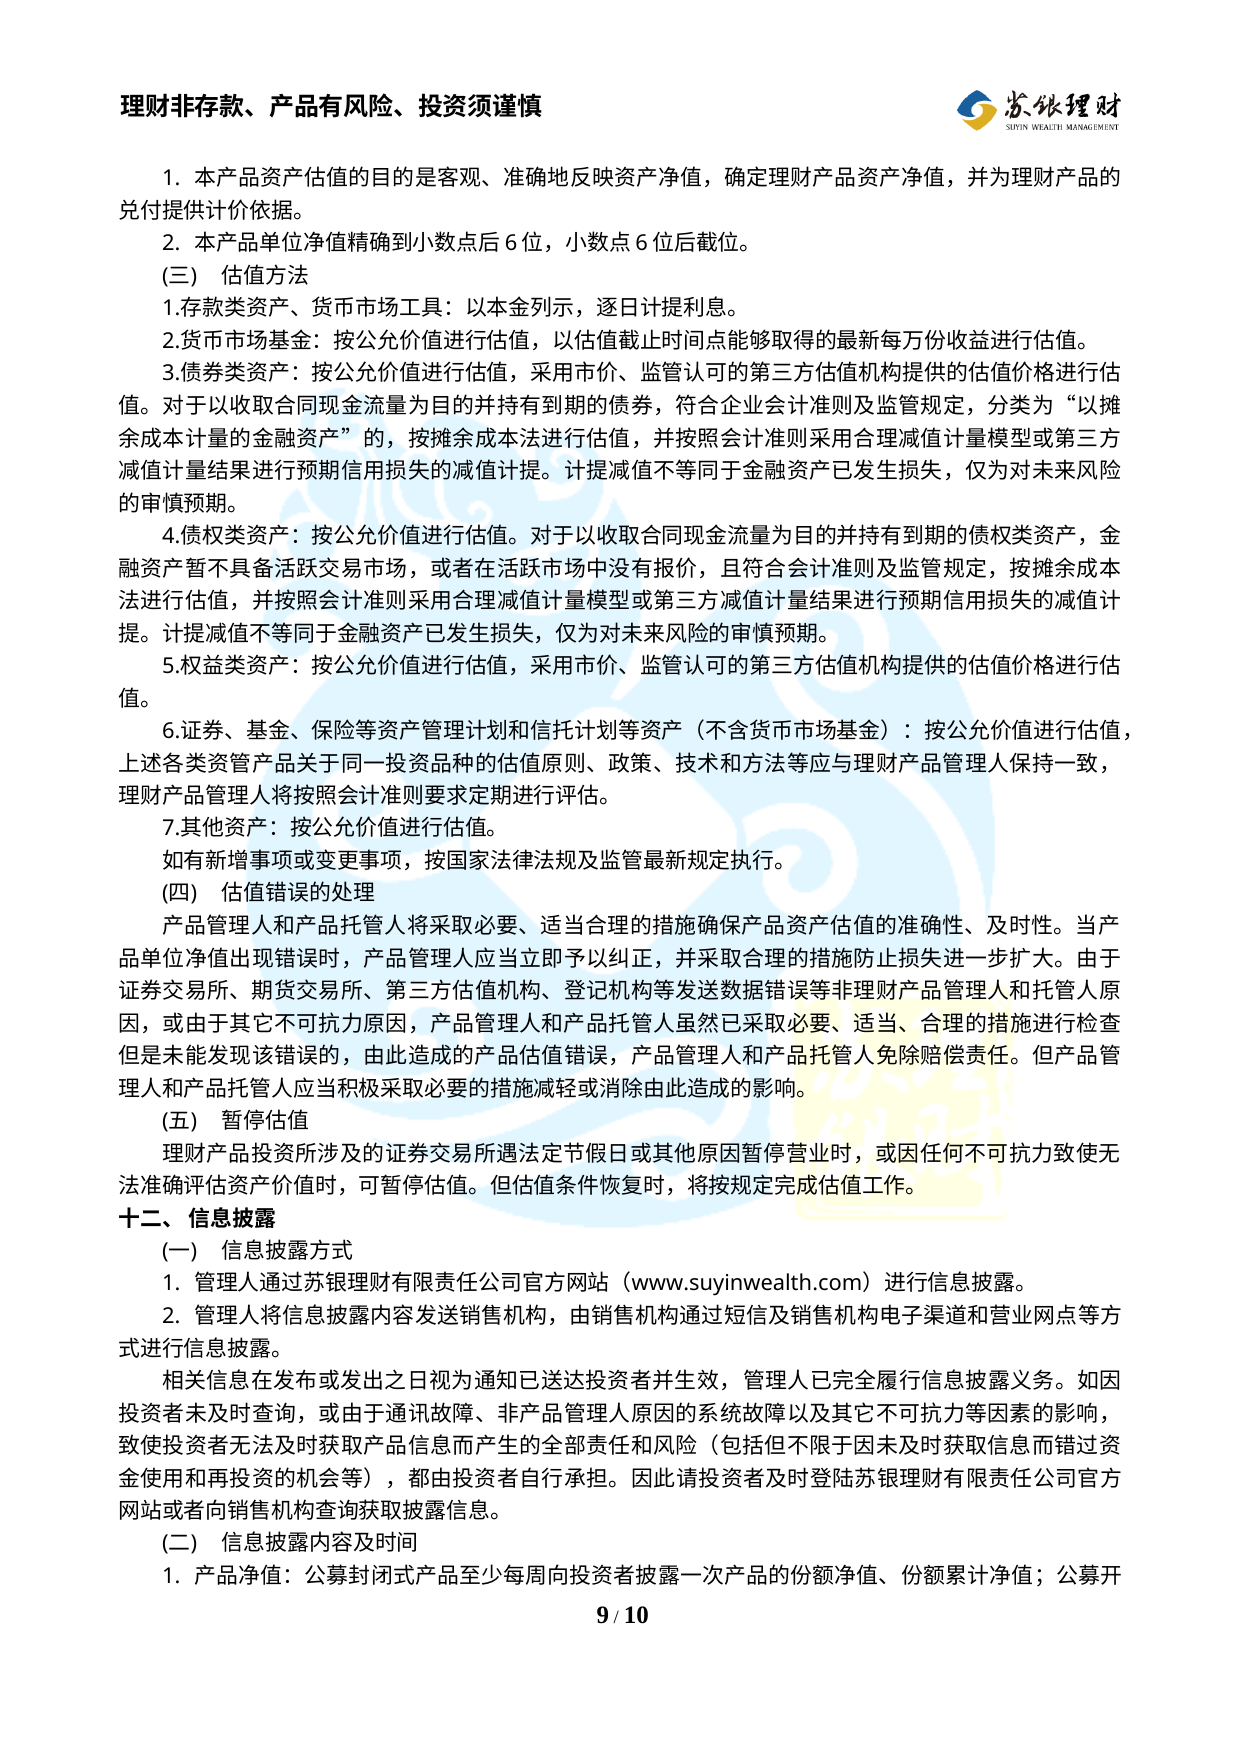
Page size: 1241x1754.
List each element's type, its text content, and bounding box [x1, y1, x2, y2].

text 产品管理人和产品托管人将采取必要、适当合理的措施确保产品资产估值的准确性、及时性。当产品单位净值出现错误时，产品管理人应当立即予以纠正，并采取合理的措施防止损失进一步扩大。由于证券交易所、期货交易所、第三方估值机构、登记机构等发送数据错误等非理财产品管理人和托管人原因，或由于其它不可抗力原因，产品管理人和产品托管人虽然已采取必要、适当、合理的措施进行检查，但是未能发现该错误的，由此造成的产品估值错误，产品管理人和产品托管人免除赔偿责任。但产品管理人和产品托管人应当积极采取必要的措施减轻或消除由此造成的影响。 [118, 908, 1122, 1103]
text 6.证券、基金、保险等资产管理计划和信托计划等资产（不含货币市场基金）：按公允价值进行估值，上述各类资管产品关于同一投资品种的估值原则、政策、技术和方法等应与理财产品管理人保持一致，理财产品管理人将按照会计准则要求定期进行评估。 [118, 713, 1122, 810]
text 5.权益类资产：按公允价值进行估值，采用市价、监管认可的第三方估值机构提供的估值价格进行估值。 [118, 648, 1122, 713]
text 7.其他资产：按公允价值进行估值。 [118, 810, 1122, 843]
list 暂停估值 [118, 1103, 1122, 1135]
list 本产品单位净值精确到小数点后6位，小数点6位后截位。 [118, 225, 1122, 258]
list 估值方法 [118, 258, 1122, 290]
list 产品净值：公募封闭式产品至少每周向投资者披露一次产品的份额净值、份额累计净值；公募开放式产品每个开放日结束后两个工作日内，披露开放式公募理财产品在开放日的份额净值、份额累计净值、认（申）购价格和赎回价格；私募产品至少每季度向投资者披露一次产品的份额净值、份额累计净值，以管理人实际披露为准。 [118, 1558, 1122, 1590]
list 信息披露 [118, 1200, 1122, 1233]
text 1.存款类资产、货币市场工具：以本金列示，逐日计提利息。 [118, 290, 1122, 323]
picture [932, 72, 1151, 143]
list 信息披露方式 [118, 1233, 1122, 1265]
list 管理人将信息披露内容发送销售机构，由销售机构通过短信及销售机构电子渠道和营业网点等方式进行信息披露。 [118, 1298, 1122, 1363]
text 3.债券类资产：按公允价值进行估值，采用市价、监管认可的第三方估值机构提供的估值价格进行估值。对于以收取合同现金流量为目的并持有到期的债券，符合企业会计准则及监管规定，分类为“以摊余成本计量的金融资产”的，按摊余成本法进行估值，并按照会计准则采用合理减值计量模型或第三方减值计量结果进行预期信用损失的减值计提。计提减值不等同于金融资产已发生损失，仅为对未来风险的审慎预期。 [118, 355, 1122, 518]
list 信息披露内容及时间 [118, 1525, 1122, 1558]
list 相关信息在发布或发出之日视为通知已送达投资者并生效，管理人已完全履行信息披露义务。如因投资者未及时查询，或由于通讯故障、非产品管理人原因的系统故障以及其它不可抗力等因素的影响，致使投资者无法及时获取产品信息而产生的全部责任和风险（包括但不限于因未及时获取信息而错过资金使用和再投资的机会等），都由投资者自行承担。因此请投资者及时登陆苏银理财有限责任公司官方网站或者向销售机构查询获取披露信息。 [118, 1363, 1122, 1525]
text 2.货币市场基金：按公允价值进行估值，以估值截止时间点能够取得的最新每万份收益进行估值。 [118, 323, 1122, 355]
list 估值错误的处理 [118, 875, 1122, 908]
text 理财产品投资所涉及的证券交易所遇法定节假日或其他原因暂停营业时，或因任何不可抗力致使无法准确评估资产价值时，可暂停估值。但估值条件恢复时，将按规定完成估值工作。 [118, 1135, 1122, 1200]
list 管理人通过苏银理财有限责任公司官方网站（www.suyinwealth.com）进行信息披露。 [118, 1265, 1122, 1298]
list 本产品资产估值的目的是客观、准确地反映资产净值，确定理财产品资产净值，并为理财产品的兑付提供计价依据。 [118, 160, 1122, 225]
text 如有新增事项或变更事项，按国家法律法规及监管最新规定执行。 [118, 843, 1122, 875]
text 4.债权类资产：按公允价值进行估值。对于以收取合同现金流量为目的并持有到期的债权类资产，金融资产暂不具备活跃交易市场，或者在活跃市场中没有报价，且符合会计准则及监管规定，按摊余成本法进行估值，并按照会计准则采用合理减值计量模型或第三方减值计量结果进行预期信用损失的减值计提。计提减值不等同于金融资产已发生损失，仅为对未来风险的审慎预期。 [118, 518, 1122, 648]
